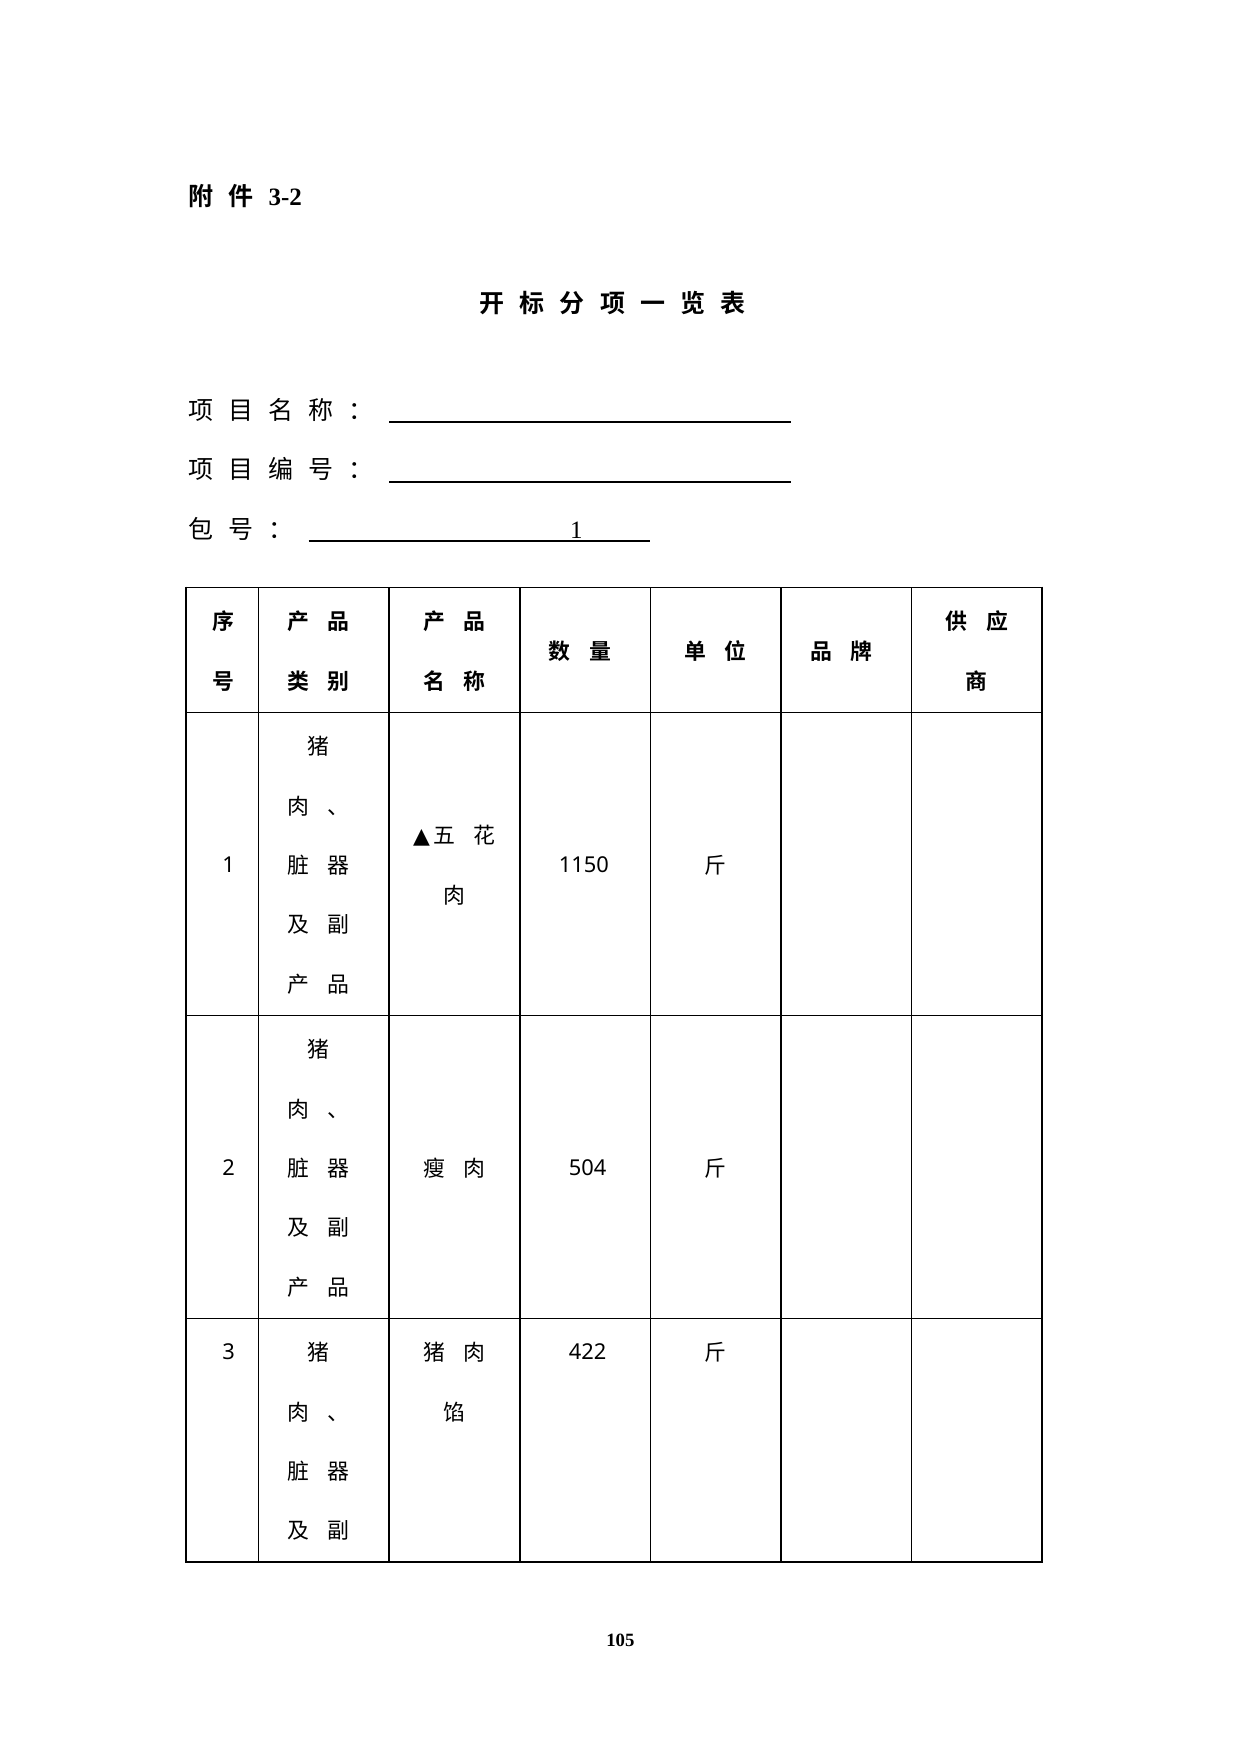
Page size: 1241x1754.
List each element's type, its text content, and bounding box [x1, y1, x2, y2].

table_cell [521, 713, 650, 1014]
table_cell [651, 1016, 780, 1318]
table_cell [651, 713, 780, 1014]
text 附件3-2 [188, 164, 1052, 224]
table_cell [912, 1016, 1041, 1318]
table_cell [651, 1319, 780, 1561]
table_header 数量 [521, 588, 650, 712]
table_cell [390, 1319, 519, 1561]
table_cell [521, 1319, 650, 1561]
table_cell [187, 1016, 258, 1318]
table_header 序号 [187, 588, 258, 712]
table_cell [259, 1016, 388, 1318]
text 项目编号： [188, 438, 1052, 498]
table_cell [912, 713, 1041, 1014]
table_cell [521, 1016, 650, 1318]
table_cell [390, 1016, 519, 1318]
table_header 单位 [651, 588, 780, 712]
table_cell 1 [187, 713, 258, 1014]
text 开标分项一览表 [188, 272, 1052, 331]
table_header 产品类别 [259, 588, 388, 712]
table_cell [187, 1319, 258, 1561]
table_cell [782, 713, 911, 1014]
text 项目名称： [188, 379, 1052, 438]
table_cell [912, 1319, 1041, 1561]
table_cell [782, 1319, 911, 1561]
table_header 供应商 [912, 588, 1041, 712]
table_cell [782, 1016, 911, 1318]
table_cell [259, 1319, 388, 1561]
text 包号： 1 [188, 498, 1052, 557]
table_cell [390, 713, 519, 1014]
table_cell 猪肉、脏器及副产品 [259, 713, 388, 1014]
table_header 品牌 [782, 588, 911, 712]
table_header 产品名称 [390, 588, 519, 712]
